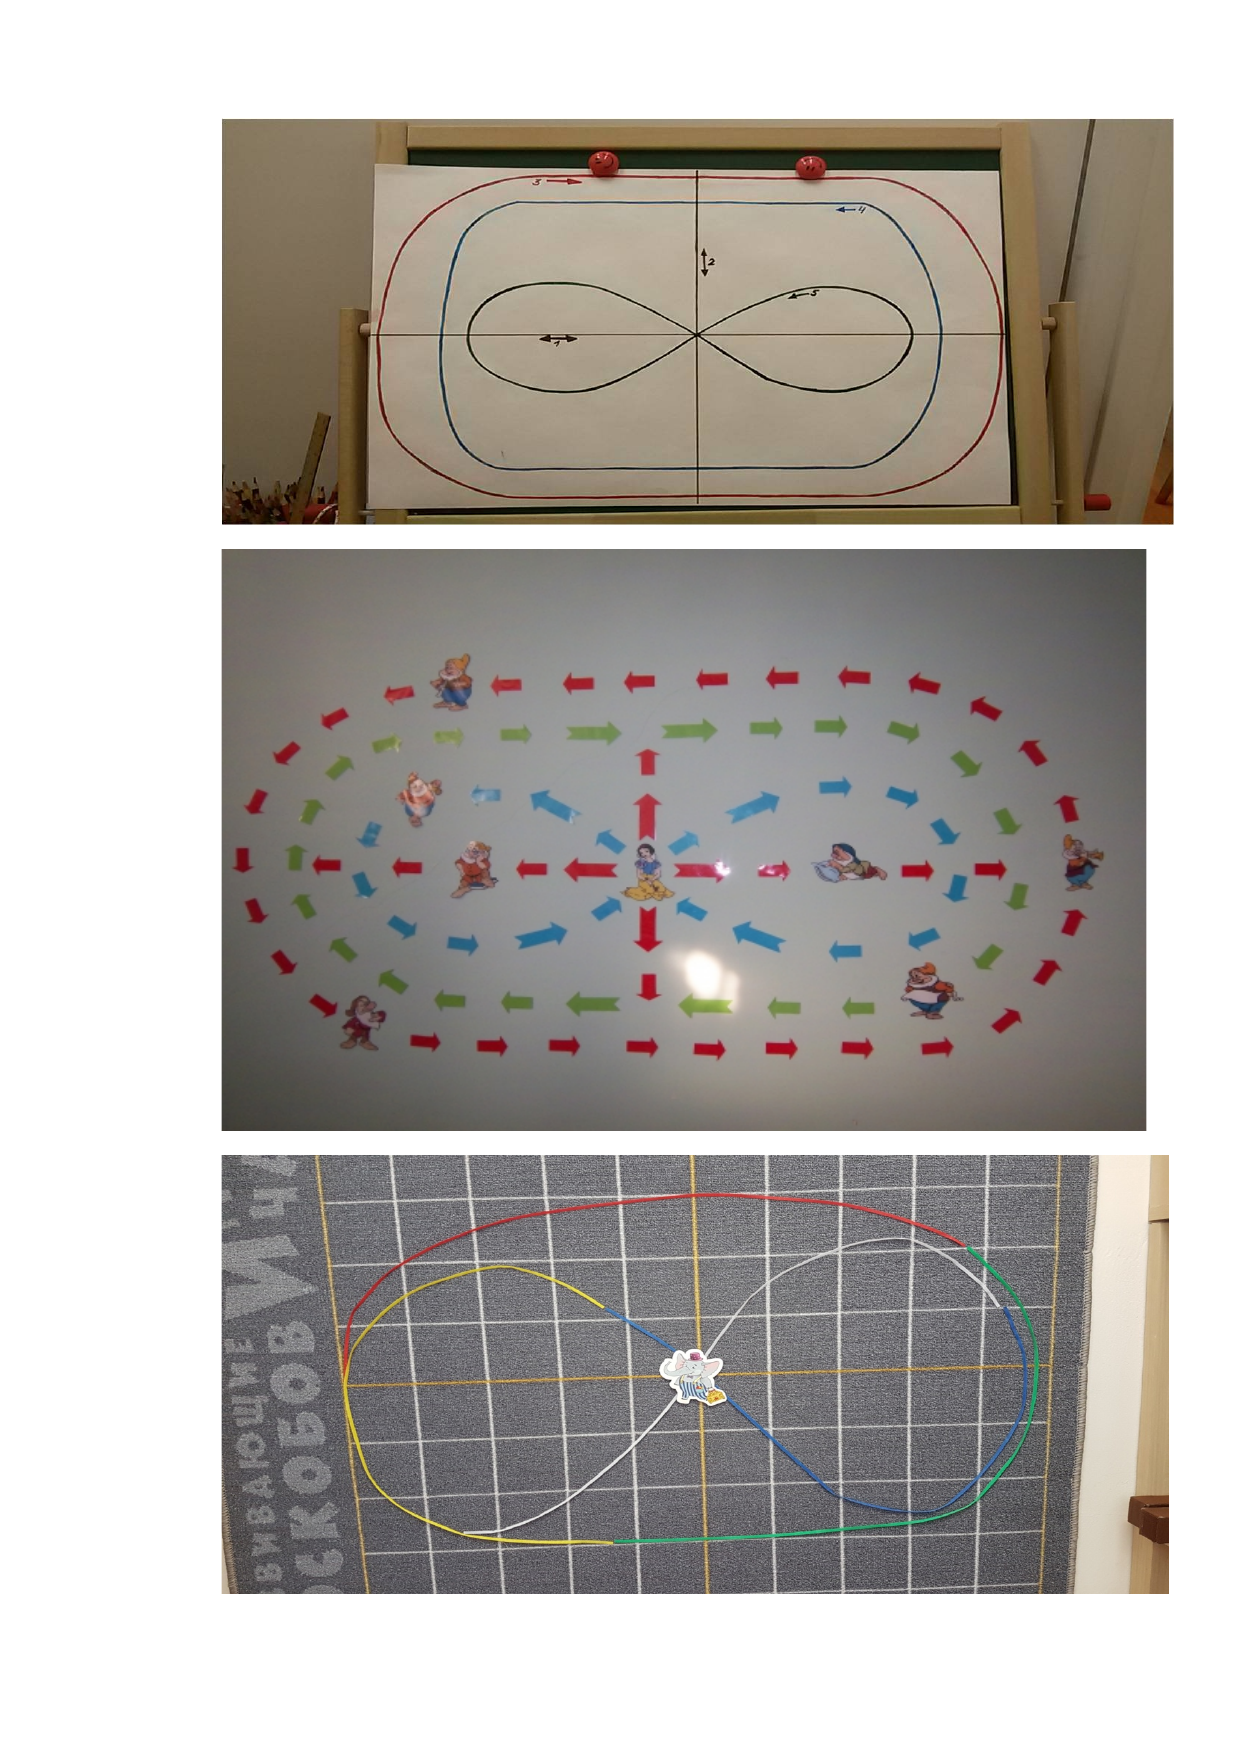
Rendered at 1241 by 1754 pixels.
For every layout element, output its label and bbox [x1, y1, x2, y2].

picture [221, 549, 1147, 1131]
picture [221, 1155, 1169, 1594]
picture [221, 118, 1174, 525]
